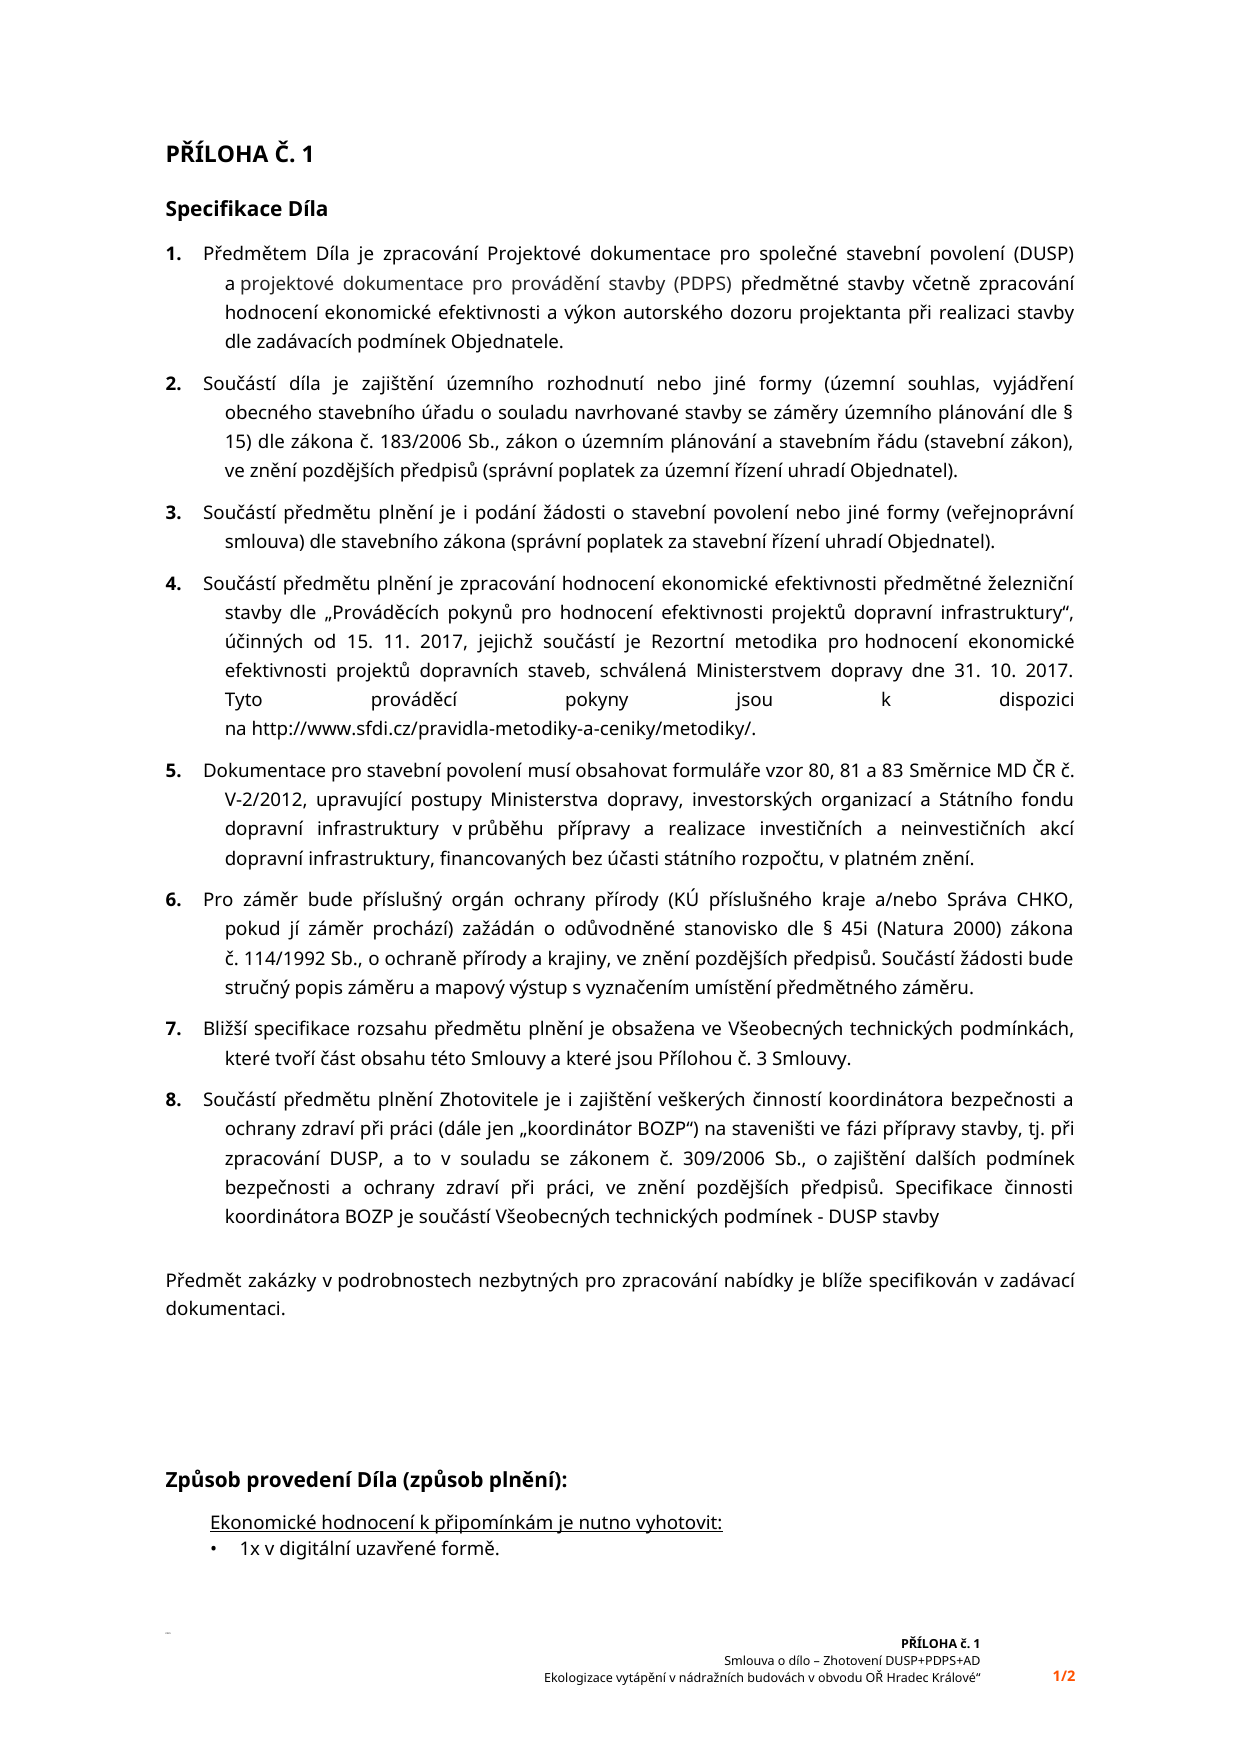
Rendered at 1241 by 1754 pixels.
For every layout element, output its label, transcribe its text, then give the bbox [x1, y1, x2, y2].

text Specifikace Díla [165, 194, 1075, 222]
text • 1x v digitální uzavřené formě. [210, 1535, 1075, 1560]
list Součástí předmětu plnění je i podání žádosti o stavební povolení nebo jiné formy (veřejnoprávní smlouva) dle stavebního zákona (správní poplatek za stavební řízení uhradí Objednatel). [165, 496, 1075, 554]
list Dokumentace pro stavební povolení musí obsahovat formuláře vzor 80, 81 a 83 Směrnice MD ČR č. V-2/2012, upravující postupy Ministerstva dopravy, investorských organizací a Státního fondu dopravní infrastruktury v průběhu přípravy a realizace investičních a neinvestičních akcí dopravní infrastruktury, financovaných bez účasti státního rozpočtu, v platném znění. [165, 754, 1075, 871]
list Předmětem Díla je zpracování Projektové dokumentace pro společné stavební povolení (DUSP) a projektové dokumentace pro provádění stavby (PDPS) předmětné stavby včetně zpracování hodnocení ekonomické efektivnosti a výkon autorského dozoru projektanta při realizaci stavby dle zadávacích podmínek Objednatele. [165, 237, 1075, 354]
list Součástí předmětu plnění Zhotovitele je i zajištění veškerých činností koordinátora bezpečnosti a ochrany zdraví při práci (dále jen „koordinátor BOZP“) na staveništi ve fázi přípravy stavby, tj. při zpracování DUSP, a to v souladu se zákonem č. 309/2006 Sb., o zajištění dalších podmínek bezpečnosti a ochrany zdraví při práci, ve znění pozdějších předpisů. Specifikace činnosti koordinátora BOZP je součástí Všeobecných technických podmínek - DUSP stavby [165, 1083, 1075, 1229]
text Příloha č. 1 [165, 138, 1075, 170]
text Předmět zakázky v podrobnostech nezbytných pro zpracování nabídky je blíže specifikován v zadávací dokumentaci. [165, 1267, 1075, 1321]
list Pro záměr bude příslušný orgán ochrany přírody (KÚ příslušného kraje a/nebo Správa CHKO, pokud jí záměr prochází) zažádán o odůvodněné stanovisko dle § 45i (Natura 2000) zákona č. 114/1992 Sb., o ochraně přírody a krajiny, ve znění pozdějších předpisů. Součástí žádosti bude stručný popis záměru a mapový výstup s vyznačením umístění předmětného záměru. [165, 883, 1075, 1000]
list Součástí díla je zajištění územního rozhodnutí nebo jiné formy (územní souhlas, vyjádření obecného stavebního úřadu o souladu navrhované stavby se záměry územního plánování dle § 15) dle zákona č. 183/2006 Sb., zákon o územním plánování a stavebním řádu (stavební zákon), ve znění pozdějších předpisů (správní poplatek za územní řízení uhradí Objednatel). [165, 367, 1075, 483]
text Ekonomické hodnocení k připomínkám je nutno vyhotovit: [210, 1509, 1075, 1535]
list Bližší specifikace rozsahu předmětu plnění je obsažena ve Všeobecných technických podmínkách, které tvoří část obsahu této Smlouvy a které jsou Přílohou č. 3 Smlouvy. [165, 1012, 1075, 1071]
text Způsob provedení Díla (způsob plnění): [165, 1466, 1075, 1494]
list Součástí předmětu plnění je zpracování hodnocení ekonomické efektivnosti předmětné železniční stavby dle „Prováděcích pokynů pro hodnocení efektivnosti projektů dopravní infrastruktury“, účinných od 15. 11. 2017, jejichž součástí je Rezortní metodika pro hodnocení ekonomické efektivnosti projektů dopravních staveb, schválená Ministerstvem dopravy dne 31. 10. 2017. Tyto prováděcí pokyny jsou k dispozici na http://www.sfdi.cz/pravidla-metodiky-a-ceniky/metodiky/. [165, 567, 1075, 742]
